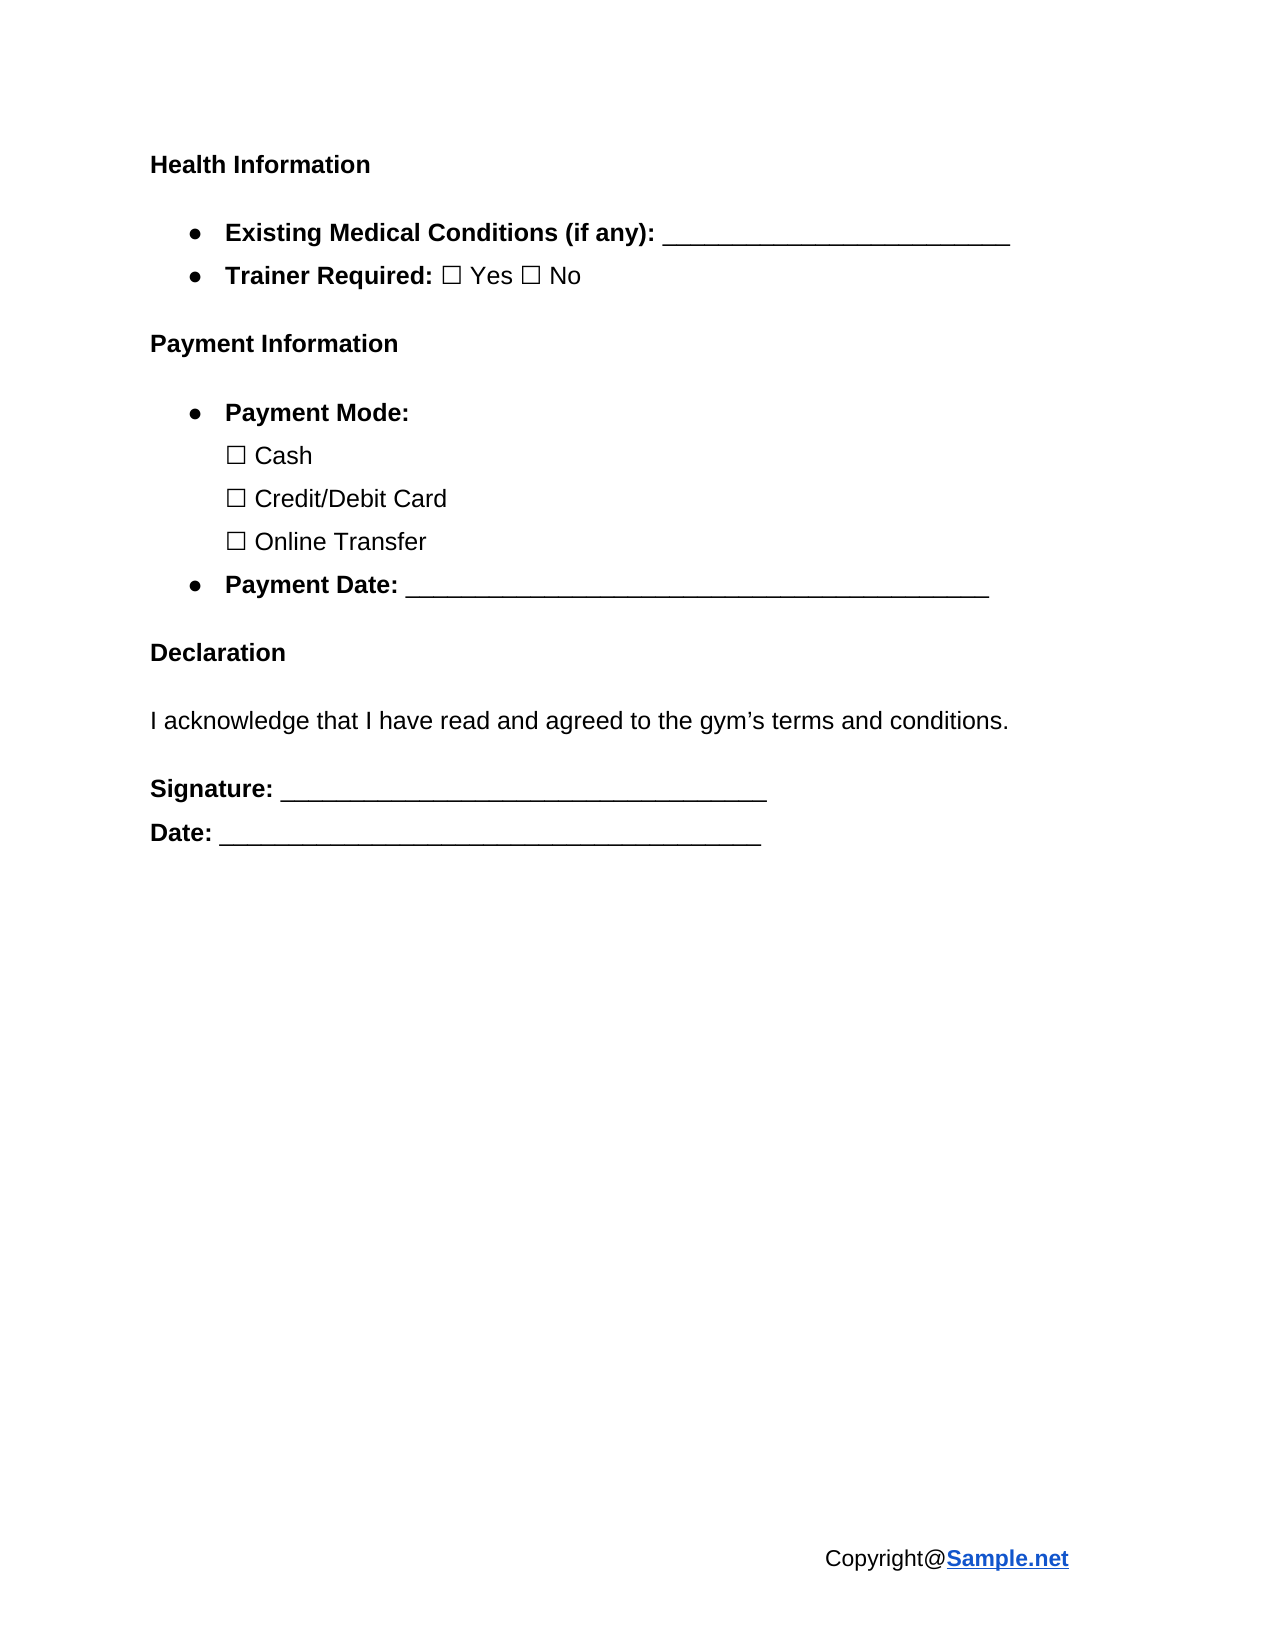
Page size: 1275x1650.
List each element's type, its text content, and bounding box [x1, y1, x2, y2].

text Signature: ___________________________________ Date: _______________________________________ [150, 774, 1125, 846]
subtitle Health Information [150, 150, 1125, 179]
list Payment Mode: ☐ Cash ☐ Credit/Debit Card ☐ Online Transfer [187, 397, 1125, 556]
list Trainer Required: ☐ Yes ☐ No [187, 261, 1125, 290]
text I acknowledge that I have read and agreed to the gym’s terms and conditions. [150, 706, 1125, 735]
list Existing Medical Conditions (if any): _________________________ [187, 218, 1125, 247]
list Payment Date: __________________________________________ [187, 570, 1125, 599]
subtitle Payment Information [150, 329, 1125, 358]
subtitle Declaration [150, 638, 1125, 667]
